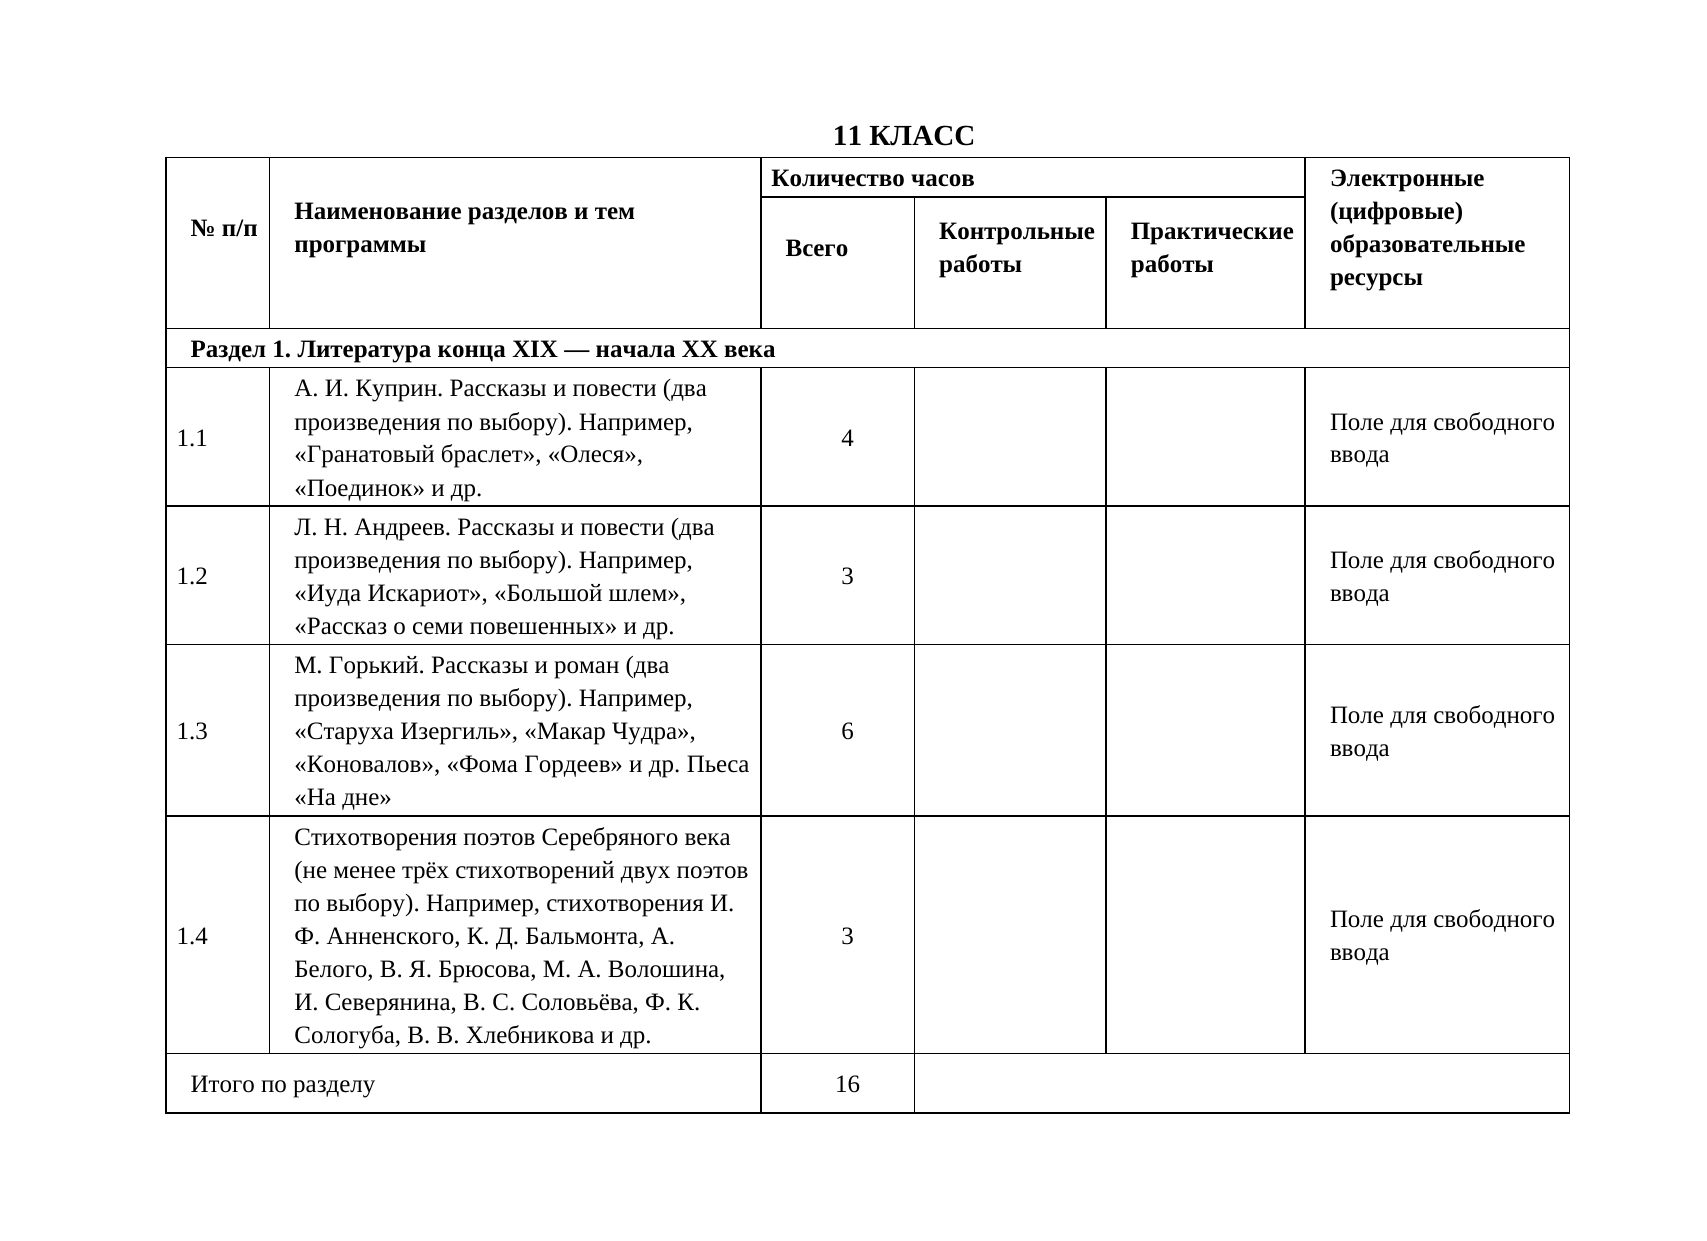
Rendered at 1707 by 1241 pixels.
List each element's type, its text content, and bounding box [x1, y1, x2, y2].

table_header Электронные (цифровые) образовательные ресурсы [1306, 158, 1569, 327]
table_cell [1107, 817, 1304, 1053]
table_cell Итого по разделу [167, 1054, 760, 1112]
text 11 КЛАСС [190, 118, 1618, 152]
table_cell [1107, 368, 1304, 505]
table_cell Поле для свободного ввода [1306, 817, 1569, 1053]
table_cell 6 [762, 645, 914, 815]
table_cell Поле для свободного ввода [1306, 645, 1569, 815]
table_cell Л. Н. Андреев. Рассказы и повести (два произведения по выбору). Например, «Иуда Искариот», «Большой шлем», «Рассказ о семи повешенных» и др. [270, 507, 760, 644]
table_cell 1.4 [167, 817, 269, 1053]
table_cell [915, 817, 1105, 1053]
table_cell Раздел 1. Литература конца XIX — начала ХХ века [167, 329, 1569, 367]
table_cell Контрольные работы [915, 198, 1105, 327]
table_cell [915, 1054, 1569, 1112]
table_cell 3 [762, 817, 914, 1053]
table_cell 4 [762, 368, 914, 505]
table_cell [1107, 507, 1304, 644]
table_cell 1.3 [167, 645, 269, 815]
table_cell 3 [762, 507, 914, 644]
table_cell [915, 368, 1105, 505]
table_cell Всего [762, 198, 914, 327]
table_cell М. Горький. Рассказы и роман (два произведения по выбору). Например, «Старуха Изергиль», «Макар Чудра», «Коновалов», «Фома Гордеев» и др. Пьеса «На дне» [270, 645, 760, 815]
table_header Количество часов [762, 158, 1304, 196]
table_cell 1.1 [167, 368, 269, 505]
table_cell А. И. Куприн. Рассказы и повести (два произведения по выбору). Например, «Гранатовый браслет», «Олеся», «Поединок» и др. [270, 368, 760, 505]
table_cell Поле для свободного ввода [1306, 507, 1569, 644]
table_cell Стихотворения поэтов Серебряного века (не менее трёх стихотворений двух поэтов по выбору). Например, стихотворения И. Ф. Анненского, К. Д. Бальмонта, А. Белого, В. Я. Брюсова, М. А. Волошина, И. Северянина, В. С. Соловьёва, Ф. К. Сологуба, В. В. Хлебникова и др. [270, 817, 760, 1053]
table_cell [915, 507, 1105, 644]
table_cell Практические работы [1107, 198, 1304, 327]
table_cell 16 [762, 1054, 914, 1112]
table_header № п/п [167, 158, 269, 327]
table_cell Поле для свободного ввода [1306, 368, 1569, 505]
table_header Наименование разделов и тем программы [270, 158, 760, 327]
table_cell [915, 645, 1105, 815]
table_cell 1.2 [167, 507, 269, 644]
table_cell [1107, 645, 1304, 815]
